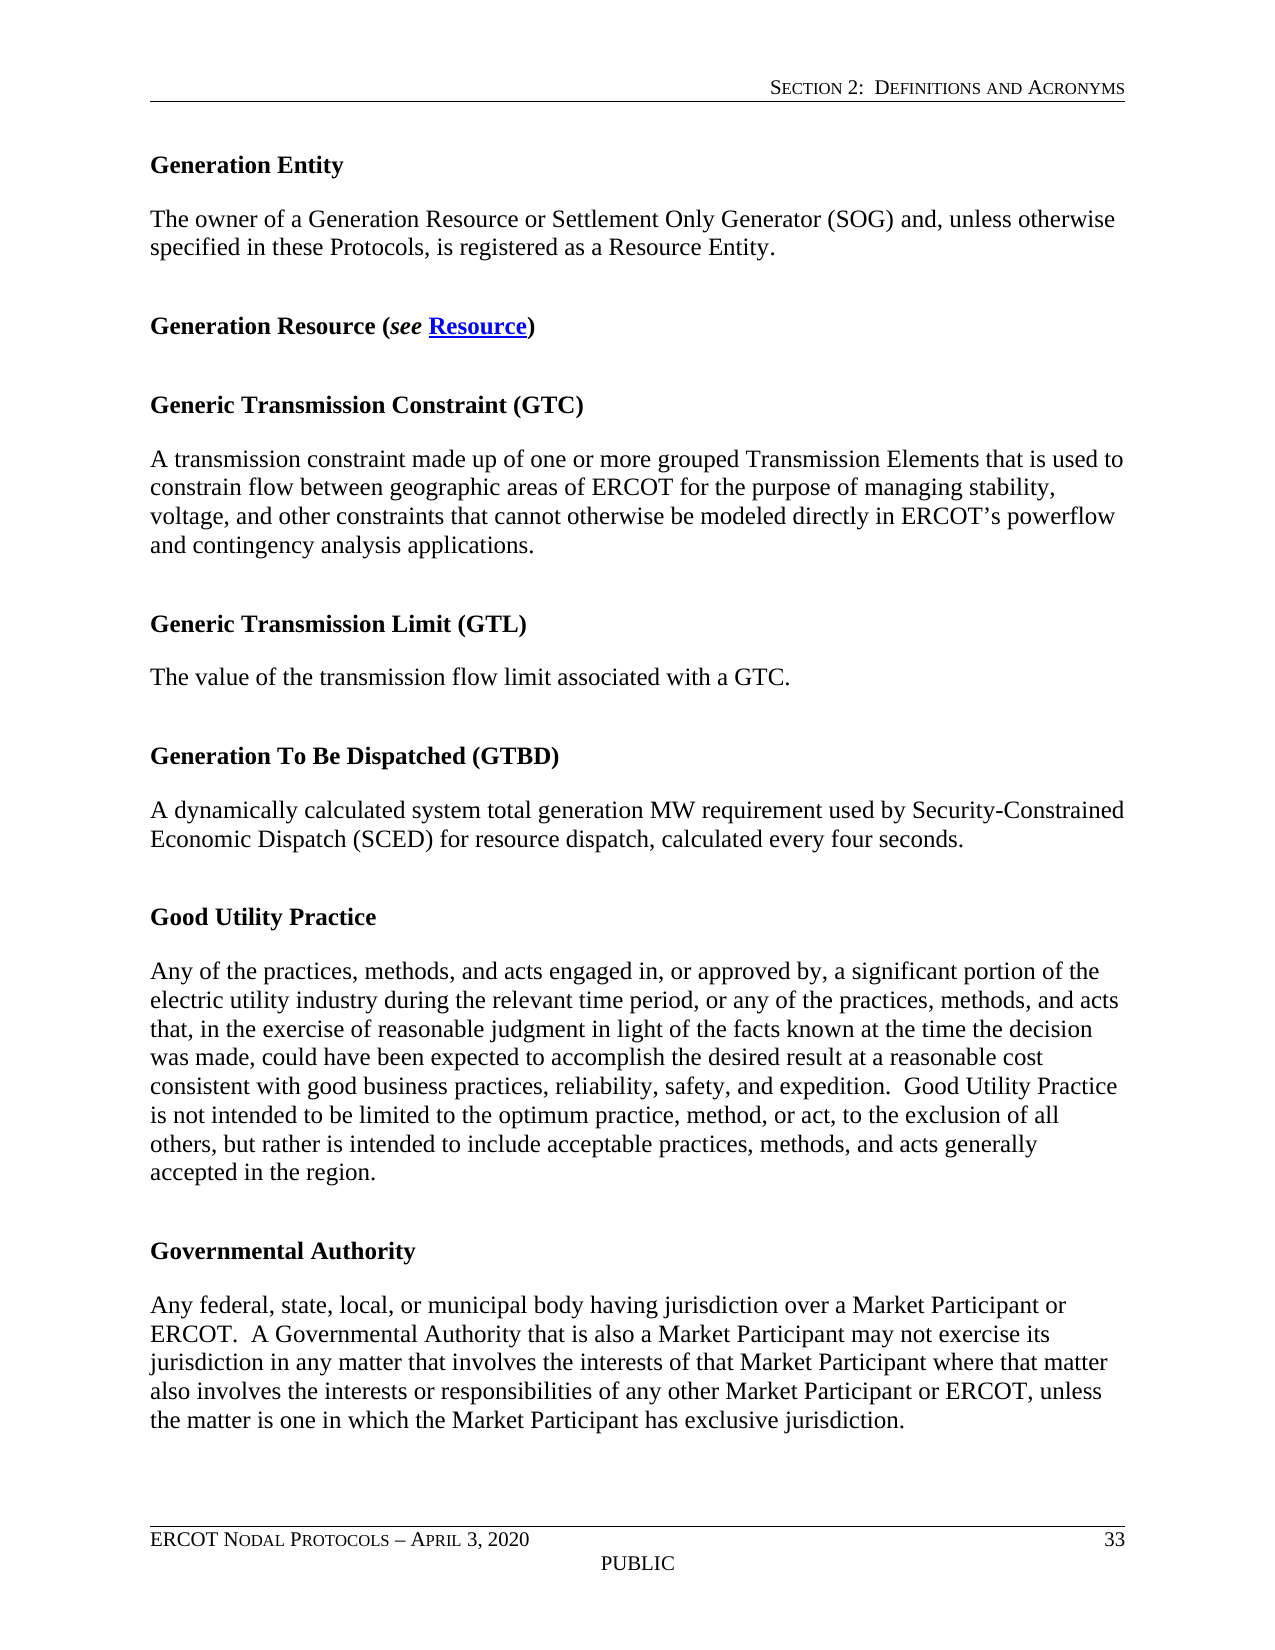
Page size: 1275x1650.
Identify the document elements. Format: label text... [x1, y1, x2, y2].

text Governmental Authority [150, 1236, 1125, 1265]
text Generation Resource (see Resource) [150, 311, 1125, 340]
text Good Utility Practice [150, 902, 1125, 931]
text The value of the transmission flow limit associated with a GTC. [150, 662, 1125, 691]
text A dynamically calculated system total generation MW requirement used by Security-Constrained Economic Dispatch (SCED) for resource dispatch, calculated every four seconds. [150, 795, 1125, 852]
text The owner of a Generation Resource or Settlement Only Generator (SOG) and, unless otherwise specified in these Protocols, is registered as a Resource Entity. [150, 204, 1125, 261]
text A transmission constraint made up of one or more grouped Transmission Elements that is used to constrain flow between geographic areas of ERCOT for the purpose of managing stability, voltage, and other constraints that cannot otherwise be modeled directly in ERCOT’s powerflow and contingency analysis applications. [150, 444, 1125, 559]
text Generation Entity [150, 150, 1125, 179]
text Any of the practices, methods, and acts engaged in, or approved by, a significant portion of the electric utility industry during the relevant time period, or any of the practices, methods, and acts that, in the exercise of reasonable judgment in light of the facts known at the time the decision was made, could have been expected to accomplish the desired result at a reasonable cost consistent with good business practices, reliability, safety, and expedition. Good Utility Practice is not intended to be limited to the optimum practice, method, or act, to the exclusion of all others, but rather is intended to include acceptable practices, methods, and acts generally accepted in the region. [150, 956, 1125, 1186]
text Generation To Be Dispatched (GTBD) [150, 741, 1125, 770]
text Generic Transmission Constraint (GTC) [150, 390, 1125, 419]
text Generic Transmission Limit (GTL) [150, 609, 1125, 637]
text Any federal, state, local, or municipal body having jurisdiction over a Market Participant or ERCOT. A Governmental Authority that is also a Market Participant may not exercise its jurisdiction in any matter that involves the interests of that Market Participant where that matter also involves the interests or responsibilities of any other Market Participant or ERCOT, unless the matter is one in which the Market Participant has exclusive jurisdiction. [150, 1290, 1125, 1434]
